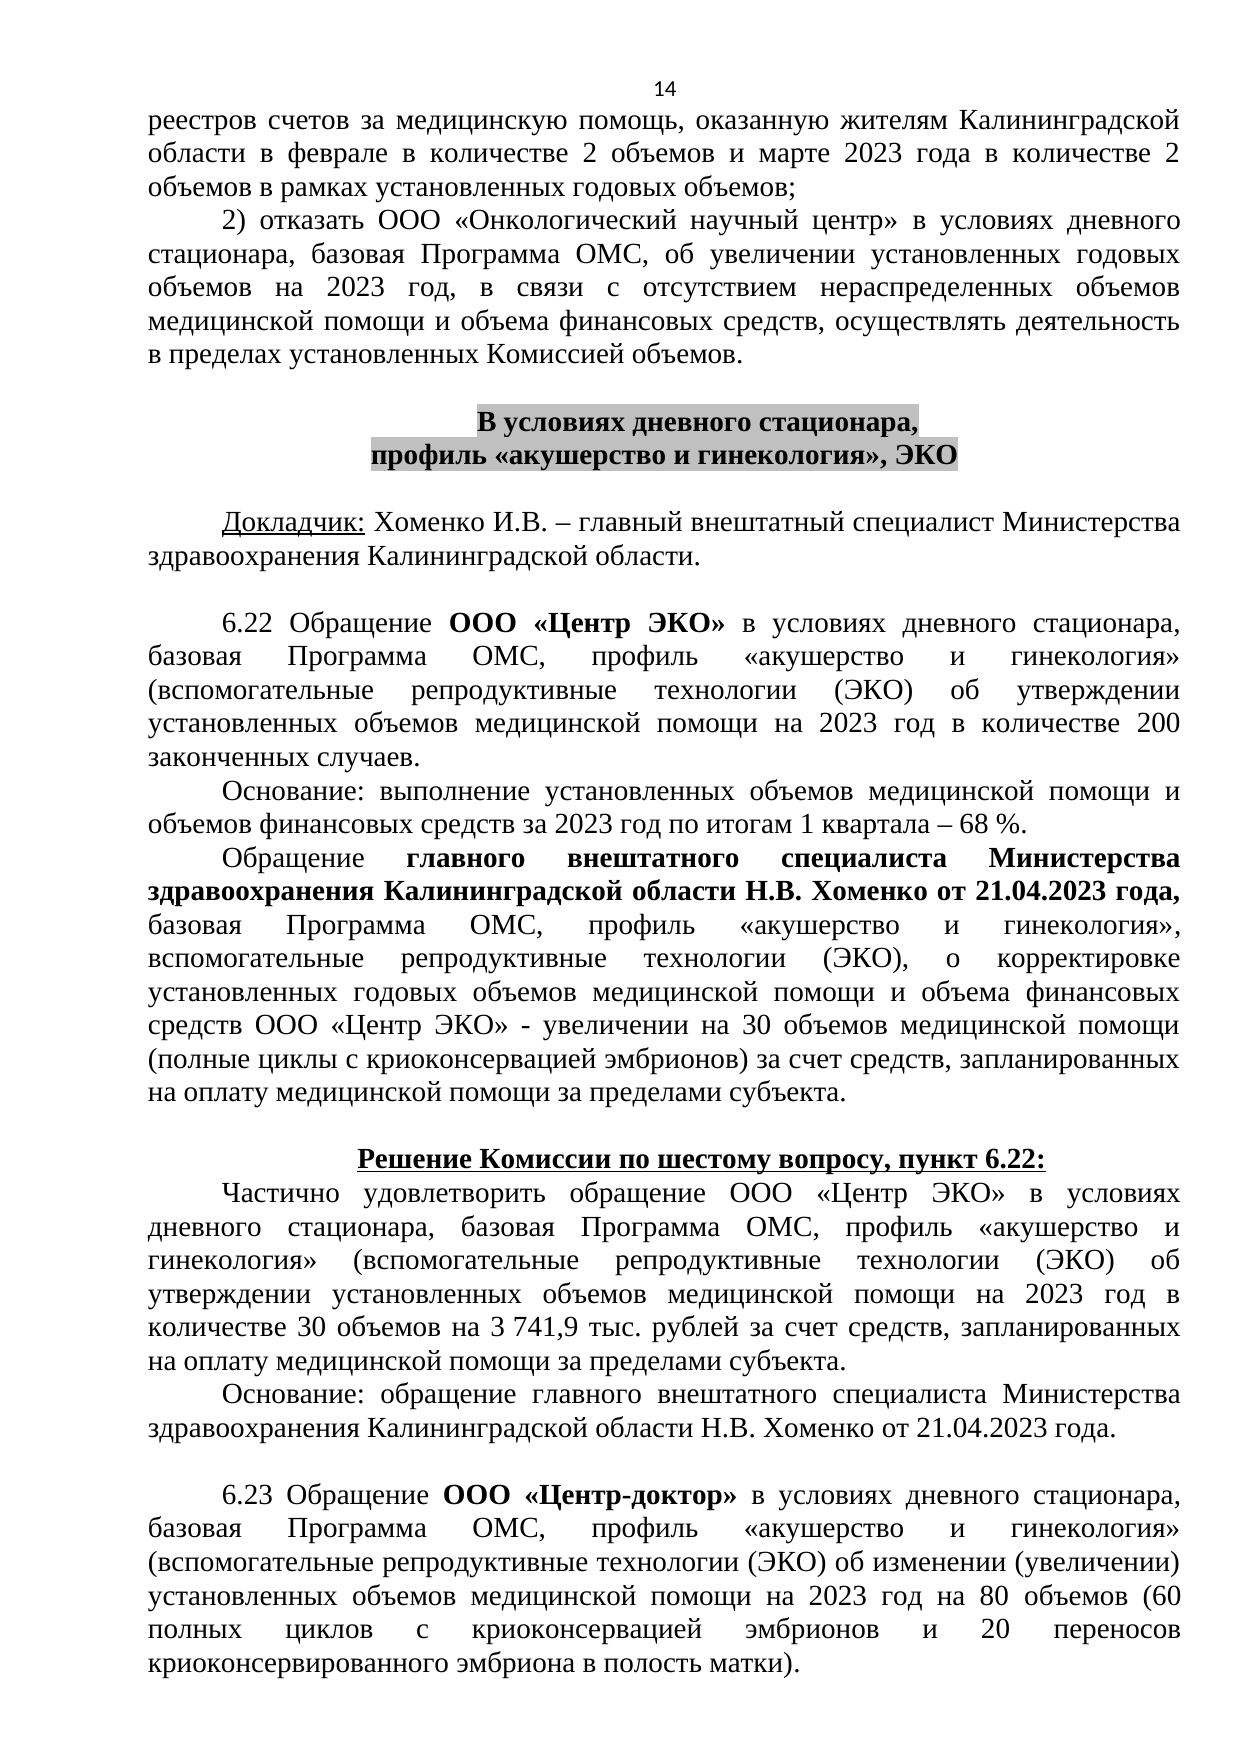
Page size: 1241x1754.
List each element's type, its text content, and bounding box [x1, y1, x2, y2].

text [148, 102, 1181, 202]
text Обращение главного внештатного специалиста Министерства здравоохранения Калининградской области Н.В. Хоменко от 21.04.2023 года, базовая Программа ОМС, профиль «акушерство и гинекология», вспомогательные репродуктивные технологии (ЭКО), о корректировке установленных годовых объемов медицинской помощи и объема финансовых средств ООО «Центр ЭКО» - увеличении на 30 объемов медицинской помощи (полные циклы с криоконсервацией эмбрионов) за счет средств, запланированных на оплату медицинской помощи за пределами субъекта. [148, 840, 1181, 1108]
text Частично удовлетворить обращение ООО «Центр ЭКО» в условиях дневного стационара, базовая Программа ОМС, профиль «акушерство и гинекология» (вспомогательные репродуктивные технологии (ЭКО) об утверждении установленных объемов медицинской помощи на 2023 год в количестве 30 объемов на 3 741,9 тыс. рублей за счет средств, запланированных на оплату медицинской помощи за пределами субъекта. [148, 1175, 1181, 1376]
text Решение Комиссии по шестому вопросу, пункт 6.22: [148, 1142, 1181, 1175]
text В условиях дневного стационара, профиль «акушерство и гинекология», ЭКО [919, 404, 1181, 471]
text Докладчик: Хоменко И.В. – главный внештатный специалист Министерства здравоохранения Калининградской области. [148, 504, 1181, 571]
text Основание: выполнение установленных объемов медицинской помощи и объемов финансовых средств за 2023 год по итогам 1 квартала – 68 %. [148, 773, 1181, 840]
text 6.23 Обращение ООО «Центр-доктор» в условиях дневного стационара, базовая Программа ОМС, профиль «акушерство и гинекология» (вспомогательные репродуктивные технологии (ЭКО) об изменении (увеличении) установленных объемов медицинской помощи на 2023 год на 80 объемов (60 полных циклов с криоконсервацией эмбрионов и 20 переносов криоконсервированного эмбриона в полость матки). [148, 1477, 1181, 1678]
text 6.22 Обращение ООО «Центр ЭКО» в условиях дневного стационара, базовая Программа ОМС, профиль «акушерство и гинекология» (вспомогательные репродуктивные технологии (ЭКО) об утверждении установленных объемов медицинской помощи на 2023 год в количестве 200 законченных случаев. [148, 605, 1181, 773]
text Основание: обращение главного внештатного специалиста Министерства здравоохранения Калининградской области Н.В. Хоменко от 21.04.2023 года. [148, 1376, 1181, 1443]
text В условиях дневного стационара, профиль «акушерство и гинекология», ЭКО [148, 404, 477, 471]
text 2) отказать ООО «Онкологический научный центр» в условиях дневного стационара, базовая Программа ОМС, об увеличении установленных годовых объемов на 2023 год, в связи с отсутствием нераспределенных объемов медицинской помощи и объема финансовых средств, осуществлять деятельность в пределах установленных Комиссией объемов. [148, 202, 1181, 370]
